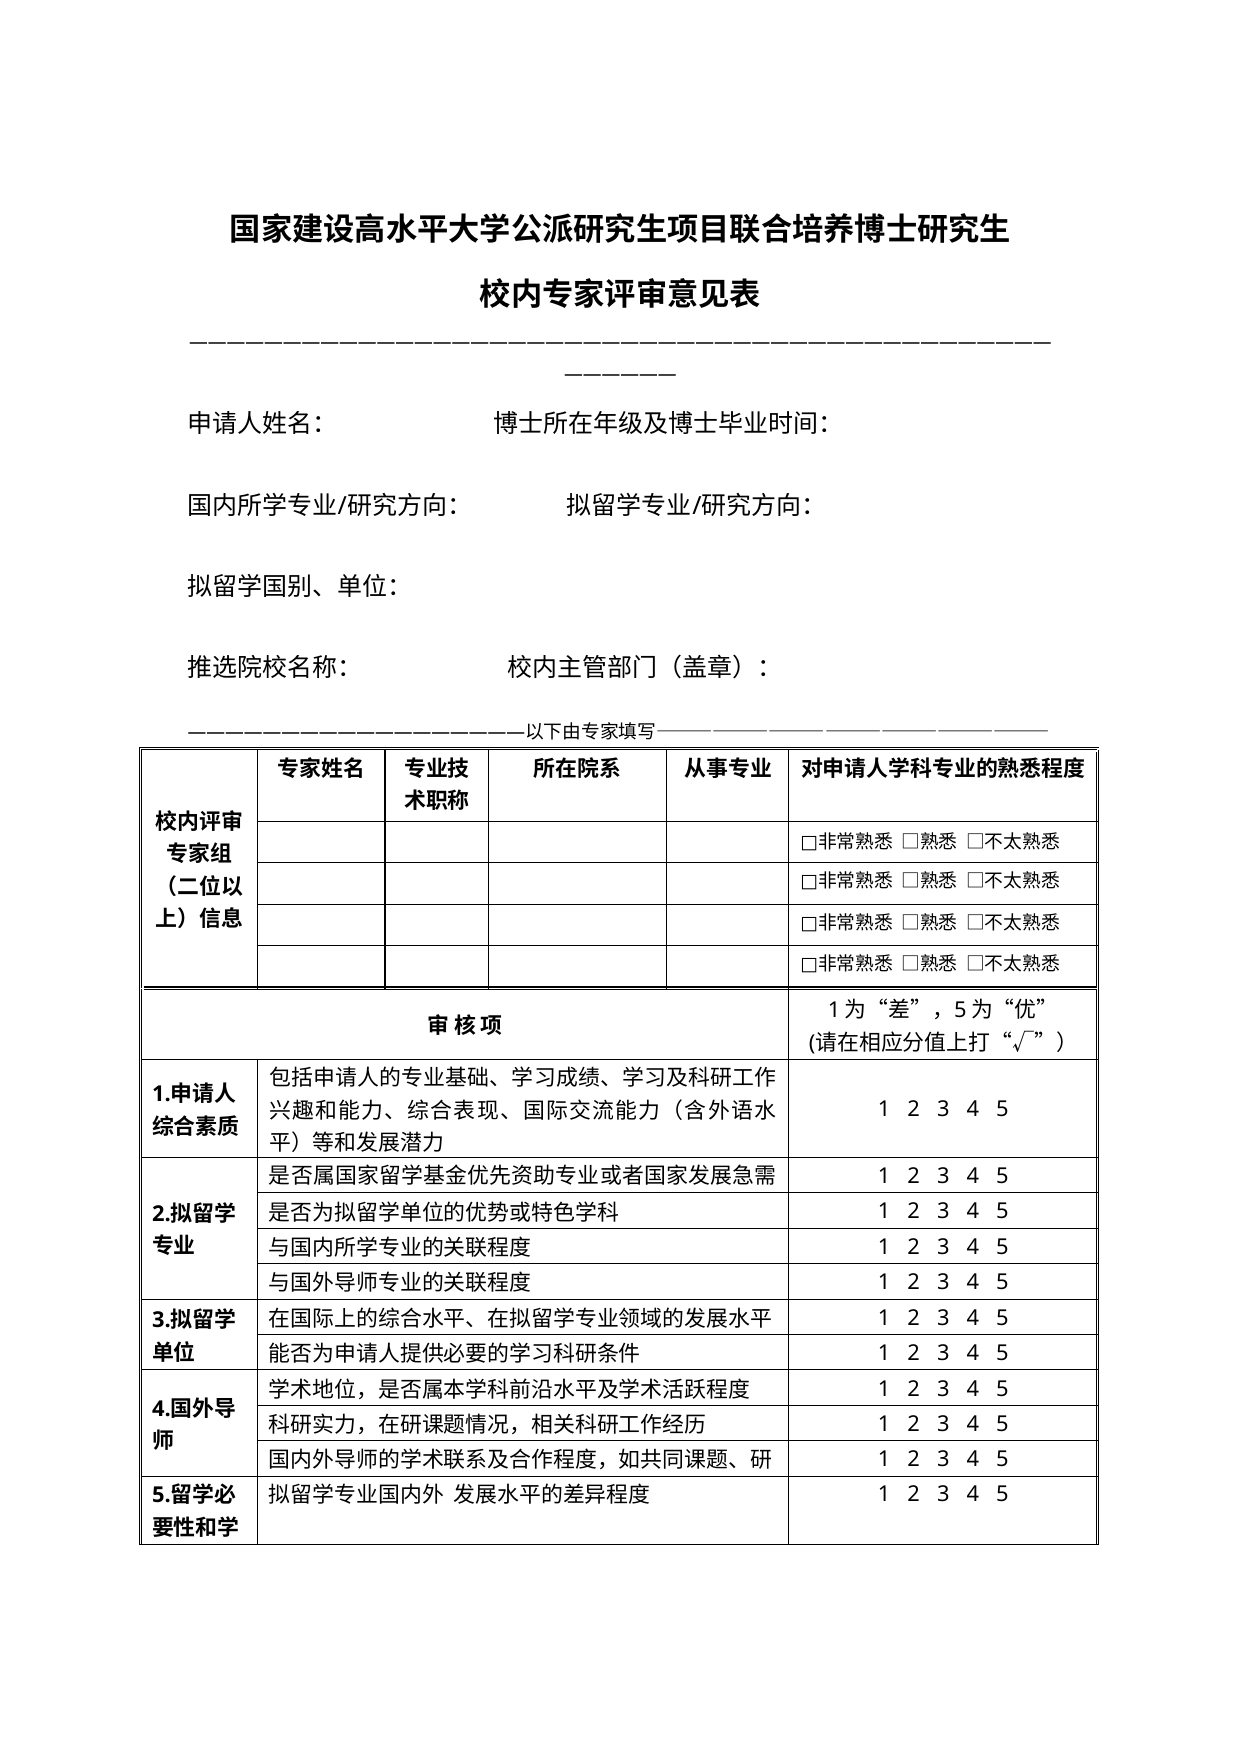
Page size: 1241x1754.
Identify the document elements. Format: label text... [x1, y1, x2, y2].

table_cell [386, 822, 488, 862]
text 申请人姓名： 博士所在年级及博士毕业时间： [187, 389, 1053, 454]
table_header 对申请人学科专业的熟悉程度 [789, 750, 1097, 821]
table_cell 3.拟留学单位 [142, 1300, 257, 1369]
text 国内所学专业/研究方向： 拟留学专业/研究方向： [187, 471, 1053, 536]
table_cell □非常熟悉 □熟悉 □不太熟悉 [789, 822, 1096, 862]
table_cell 1 2 3 4 5 [789, 1060, 1096, 1157]
table_cell [386, 863, 488, 904]
table_cell □非常熟悉 □熟悉 □不太熟悉 [789, 946, 1096, 986]
text 拟留学国别、单位： [187, 552, 1053, 617]
table_cell 4.国外导师 [142, 1370, 257, 1476]
table_cell 1 2 3 4 5 [789, 1441, 1096, 1476]
table_cell [258, 946, 384, 986]
text ――――――――――――――――――以下由专家填写――――――――――――――――――――― [187, 714, 1053, 747]
text ―――――――――――――――――――――――――――――――――――――――――――――――――――― [187, 324, 1053, 389]
table_cell [667, 863, 788, 904]
table_cell 1 2 3 4 5 [789, 1477, 1096, 1543]
table_cell 1 2 3 4 5 [789, 1229, 1096, 1263]
table_cell [667, 946, 788, 986]
table_cell [258, 905, 384, 945]
table_cell [667, 822, 788, 862]
table_cell [489, 822, 666, 862]
text 国家建设高水平大学公派研究生项目联合培博士研究生 [187, 194, 1053, 259]
table_cell 是否属国家留学基金优先资助专业或者国家发展急需专业 [258, 1158, 788, 1192]
table_cell □非常熟悉 □熟悉 □不太熟悉 [789, 863, 1096, 904]
table_cell 审 核 项 [142, 986, 788, 1059]
table_cell 1 2 3 4 5 [789, 1370, 1096, 1405]
table_cell 学术地位，是否属本学科前沿水平及学术活跃程度 [258, 1370, 788, 1405]
table_header 所在院系 [489, 750, 666, 821]
table_header 专家姓名 [258, 750, 384, 821]
table_cell 1为“差”，5为“优” (请在相应分值上打“√”） [789, 990, 1096, 1059]
table_cell [667, 905, 788, 945]
table_cell [386, 946, 488, 986]
table_cell 1 2 3 4 5 [789, 1335, 1096, 1369]
table_header 从事专业 [667, 750, 788, 821]
table_cell [386, 905, 488, 945]
table_cell 1.申请人综合素质 [142, 1060, 257, 1157]
table_header 专业技术职称 [386, 750, 488, 821]
text 校内专家评审意见表 [187, 259, 1053, 324]
table_cell [258, 822, 384, 862]
table_cell [489, 905, 666, 945]
table_cell [489, 946, 666, 986]
table_cell 与国外导师专业的关联程度 [258, 1264, 788, 1298]
table_cell 能否为申请人提供必要的学习科研条件 [258, 1335, 788, 1369]
table_cell 包括申请人的专业基础、学习成绩、学习及科研工作兴趣和能力、综合表现、国际交流能力（含外语水平）等和发展潜力 [258, 1060, 788, 1157]
table_cell 1 2 3 4 5 [789, 1406, 1096, 1440]
table_cell 国内外导师的学术联系及合作程度，如共同课题、研究项目的开展情况 [258, 1441, 788, 1476]
table_cell 5.留学必要性和学习计划的可行性 [142, 1477, 257, 1543]
table_cell 拟留学专业国内外 发展水平的差异程度 [258, 1477, 788, 1543]
text 推选院校名称： 校内主管部门（盖章）： [187, 633, 1053, 698]
table_header 校内评审专家组（二位以上）信息 [142, 750, 257, 986]
table_cell 是否为拟留学单位的优势或特色学科 [258, 1193, 788, 1228]
table_cell 与国内所学专业的关联程度 [258, 1229, 788, 1263]
table_cell [489, 863, 666, 904]
table_cell 1 2 3 4 5 [789, 1193, 1096, 1228]
table_cell 在国际上的综合水平、在拟留学专业领域的发展水平 [258, 1300, 788, 1334]
table_cell □非常熟悉 □熟悉 □不太熟悉 [789, 905, 1096, 945]
table_cell 2.拟留学专业 [142, 1158, 257, 1298]
table_cell 1 2 3 4 5 [789, 1264, 1096, 1298]
table_cell 科研实力，在研课题情况，相关科研工作经历 [258, 1406, 788, 1440]
table_cell 1 2 3 4 5 [789, 1300, 1096, 1334]
table_cell 1 2 3 4 5 [789, 1158, 1096, 1192]
table_cell [258, 863, 384, 904]
